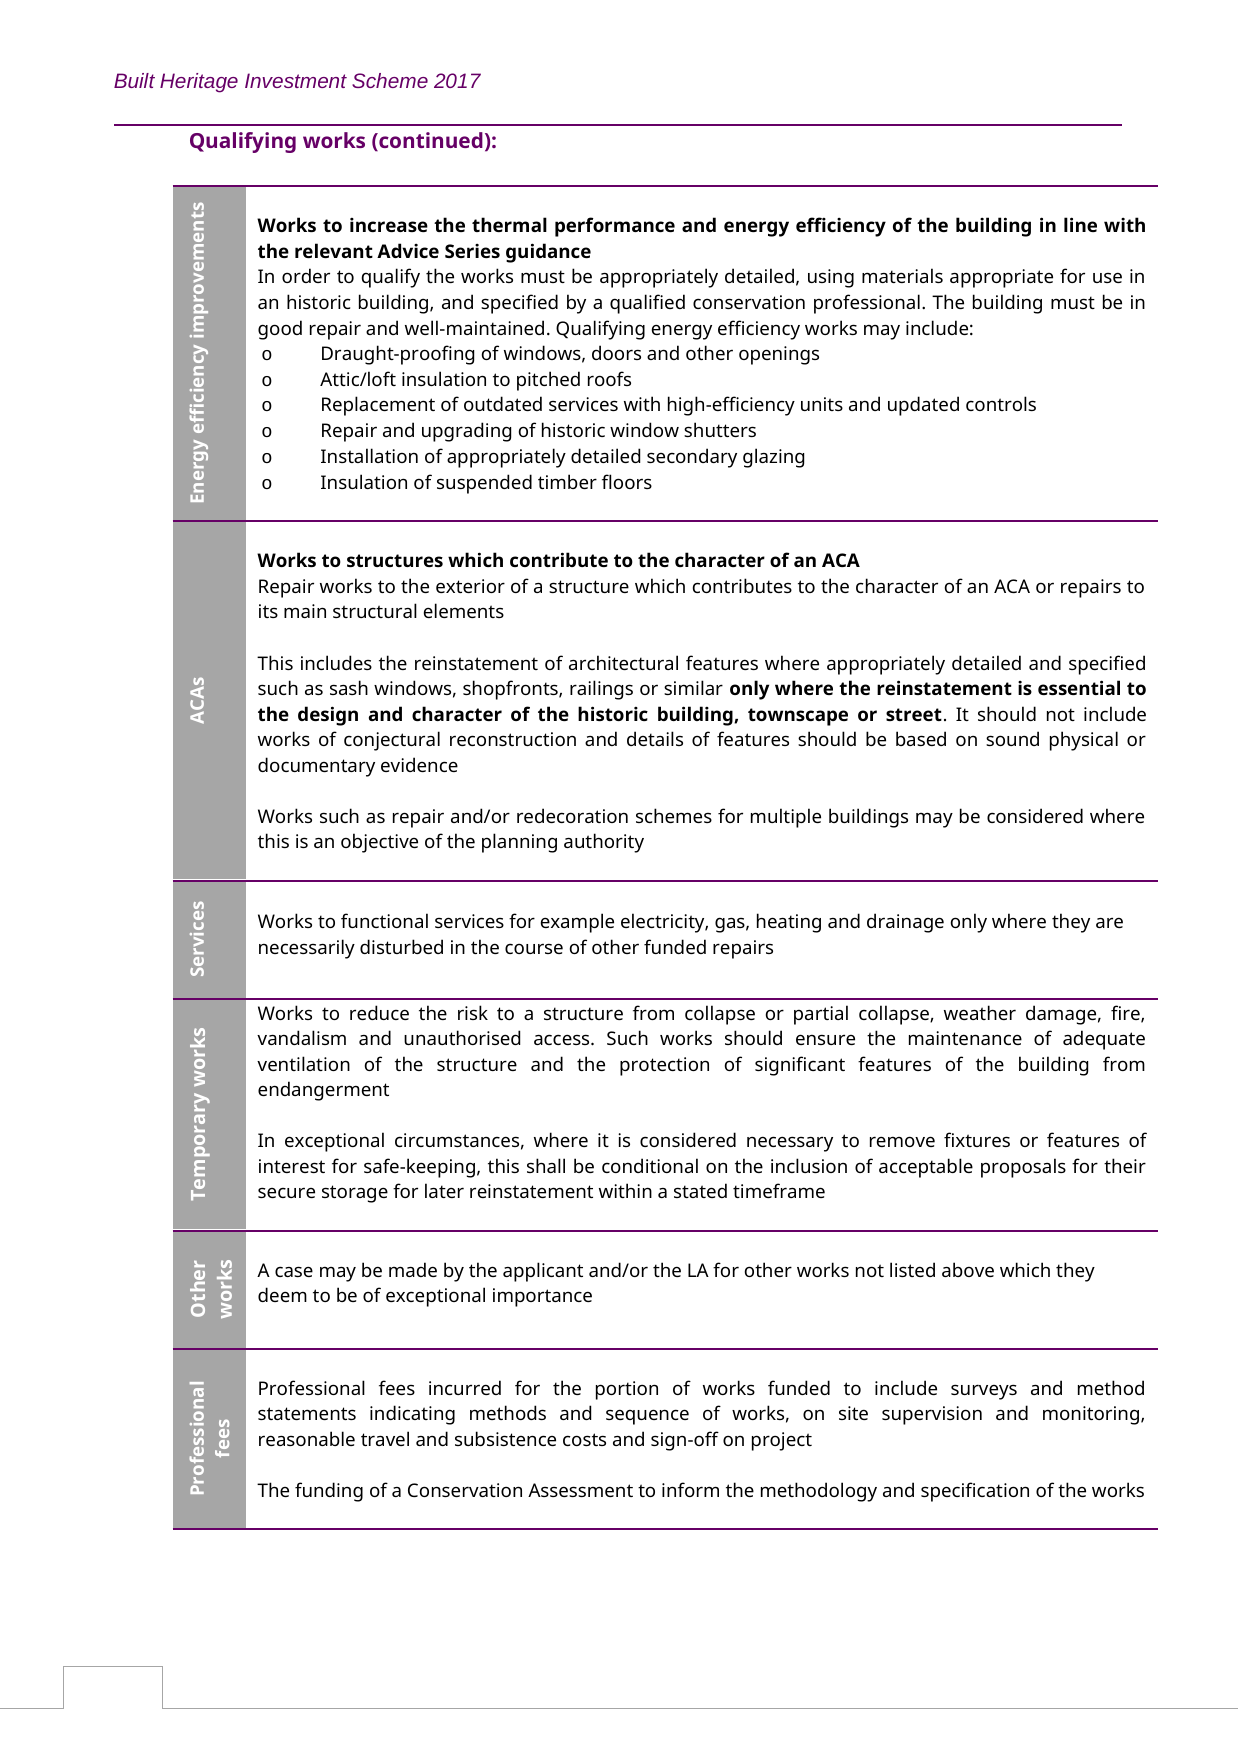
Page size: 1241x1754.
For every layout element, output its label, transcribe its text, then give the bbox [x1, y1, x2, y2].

table_cell Temporary works [173, 1000, 246, 1229]
table_header Energy efficiency improvements [173, 187, 246, 520]
text Qualifying works (continued): [188, 126, 1122, 154]
table_cell Services [173, 882, 246, 998]
table_cell A case may be made by the applicant and/or the LA for other works not listed above which they deem to be of exceptional importance [246, 1232, 1158, 1348]
table_cell Professional fees [173, 1350, 246, 1528]
table_cell Other works [173, 1232, 246, 1348]
table_cell Works to reduce the risk to a structure from collapse or partial collapse, weather damage, fire, vandalism and unauthorised access. Such works should ensure the maintenance of adequate ventilation of the structure and the protection of significant features of the building from endangerment In exceptional circumstances, where it is considered necessary to remove fixtures or features of interest for safe-keeping, this shall be conditional on the inclusion of acceptable proposals for their secure storage for later reinstatement within a stated timeframe [246, 1000, 1158, 1229]
table_cell Professional fees incurred for the portion of works funded to include surveys and method statements indicating methods and sequence of works, on site supervision and monitoring, reasonable travel and subsistence costs and sign-off on project The funding of a Conservation Assessment to inform the methodology and specification of the works [246, 1350, 1158, 1528]
table_cell Works to structures which contribute to the character of an ACA Repair works to the exterior of a structure which contributes to the character of an ACA or repairs to its main structural elements This includes the reinstatement of architectural features where appropriately detailed and specified such as sash windows, shopfronts, railings or similar only where the reinstatement is essential to the design and character of the historic building, townscape or street. It should not include works of conjectural reconstruction and details of features should be based on sound physical or documentary evidence Works such as repair and/or redecoration schemes for multiple buildings may be considered where this is an objective of the planning authority [246, 522, 1158, 879]
table_cell ACAs [173, 522, 246, 879]
table_header Works to increase the thermal performance and energy efficiency of the building in line with the relevant Advice Series guidance In order to qualify the works must be appropriately detailed, using materials appropriate for use in an historic building, and specified by a qualified conservation professional. The building must be in good repair and well-maintained. Qualifying energy efficiency works may include: Draught-proofing of windows, doors and other openings Attic/loft insulation to pitched roofs Replacement of outdated services with high-efficiency units and updated controls Repair and upgrading of historic window shutters Installation of appropriately detailed secondary glazing Insulation of suspended timber floors [246, 187, 1158, 520]
table_cell Works to functional services for example electricity, gas, heating and drainage only where they are necessarily disturbed in the course of other funded repairs [246, 882, 1158, 998]
